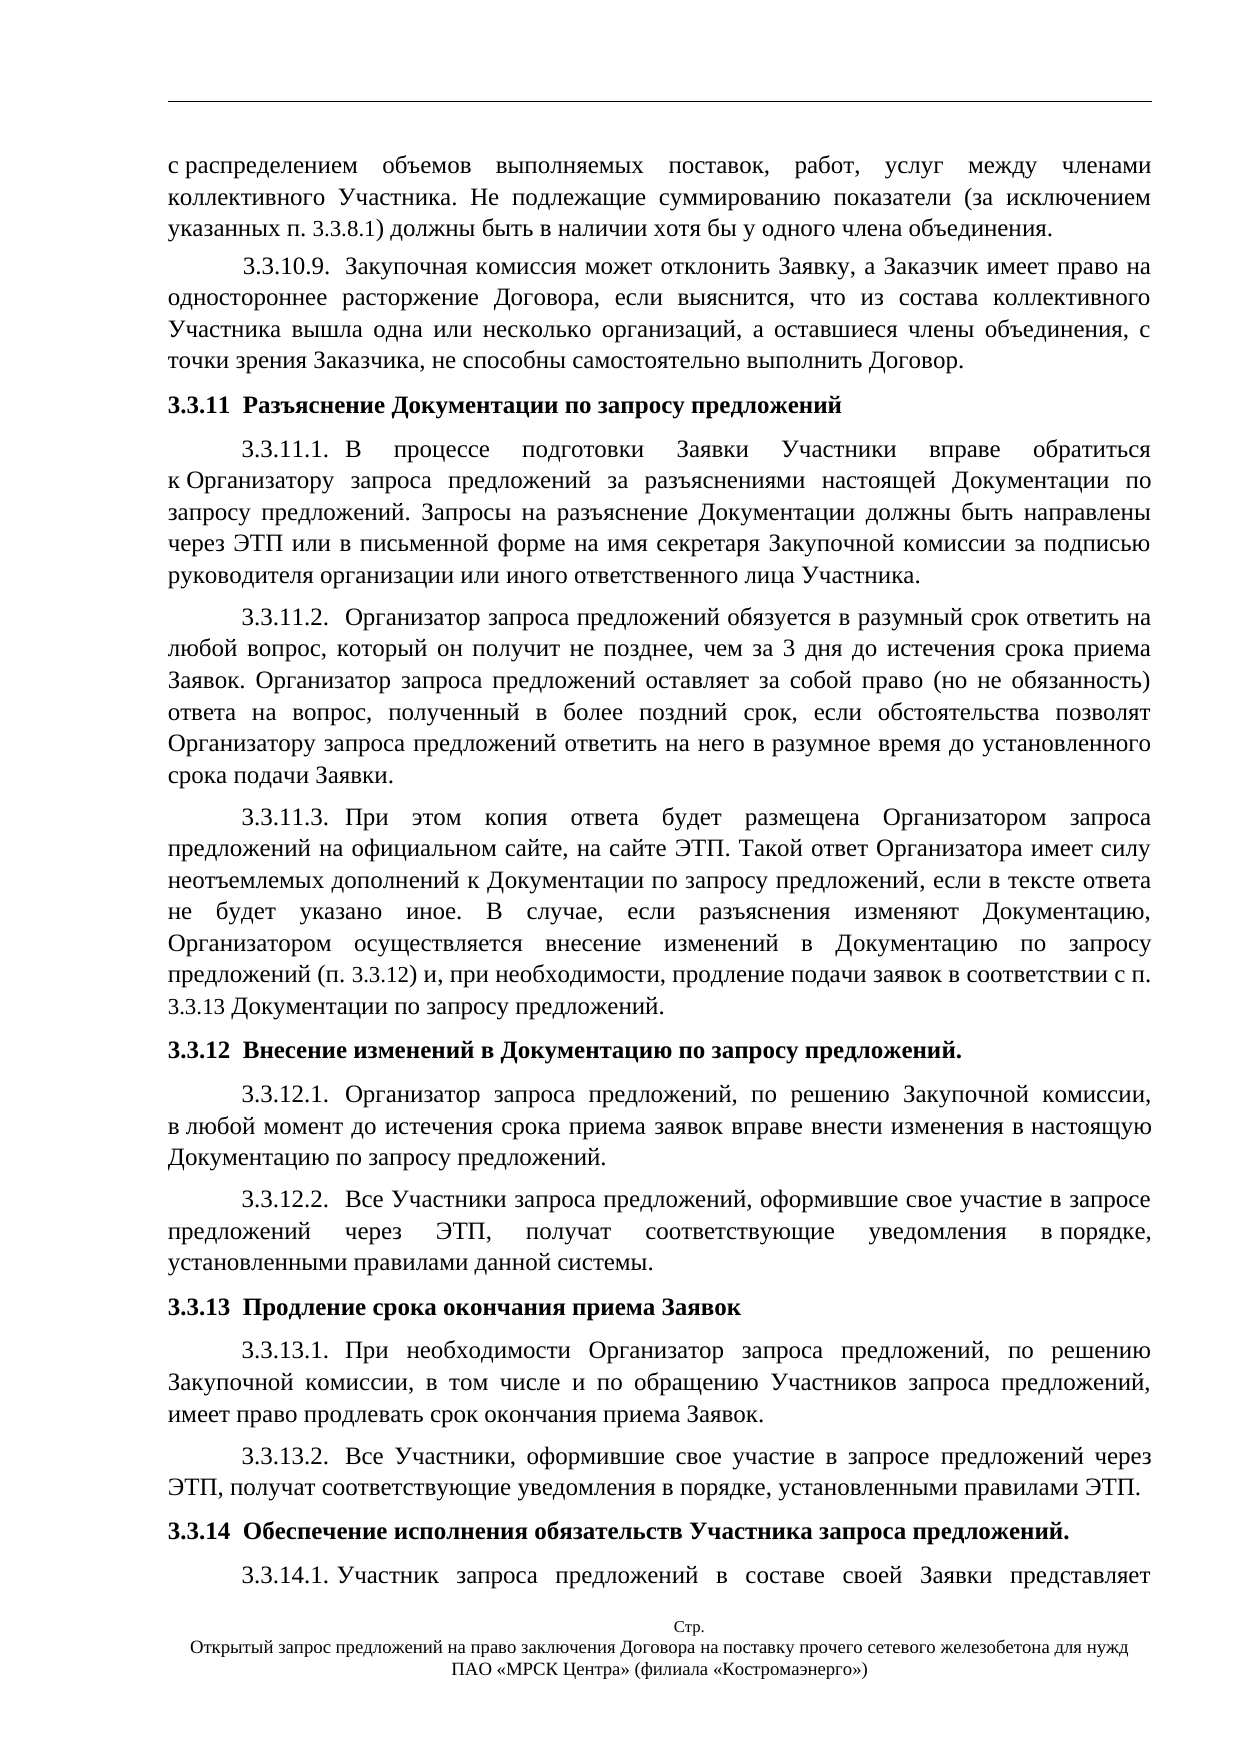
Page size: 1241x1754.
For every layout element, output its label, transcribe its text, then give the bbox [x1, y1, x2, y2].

list Организатор запроса предложений обязуется в разумный срок ответить на любой вопрос, который он получит не позднее, чем за 3 дня до истечения срока приема Заявок. Организатор запроса предложений оставляет за собой право (но не обязанность) ответа на вопрос, полученный в более поздний срок, если обстоятельства позволят Организатору запроса предложений ответить на него в разумное время до установленного срока подачи Заявки. [168, 602, 1152, 788]
subtitle Продление срока окончания приема Заявок [168, 1292, 1152, 1320]
list Организатор запроса предложений, по решению Закупочной комиссии, в любой момент до истечения срока приема заявок вправе внести изменения в настоящую Документацию по запросу предложений. [168, 1079, 1152, 1171]
list В процессе подготовки Заявки Участники вправе обратиться к Организатору запроса предложений за разъяснениями настоящей Документации по запросу предложений. Запросы на разъяснение Документации должны быть направлены через ЭТП или в письменной форме на имя секретаря Закупочной комиссии за подписью руководителя организации или иного ответственного лица Участника. [168, 434, 1152, 589]
list Все Участники, оформившие свое участие в запросе предложений через ЭТП, получат соответствующие уведомления в порядке, установленными правилами ЭТП. [168, 1441, 1152, 1501]
list При необходимости Организатор запроса предложений, по решению Закупочной комиссии, в том числе и по обращению Участников запроса предложений, имеет право продлевать срок окончания приема Заявок. [168, 1336, 1152, 1427]
list Все Участники запроса предложений, оформившие свое участие в запросе предложений через ЭТП, получат соответствующие уведомления в порядке, установленными правилами данной системы. [168, 1184, 1152, 1276]
list При этом копия ответа будет размещена Организатором запроса предложений на официальном сайте, на сайте ЭТП. Такой ответ Организатора имеет силу неотъемлемых дополнений к Документации по запросу предложений, если в тексте ответа не будет указано иное. В случае, если разъяснения изменяют Документацию, Организатором осуществляется внесение изменений в Документацию по запросу предложений (п. 3.3.12) и, при необходимости, продление подачи заявок в соответствии с п. 3.3.13 Документации по запросу предложений. [168, 802, 1152, 1020]
subtitle Разъяснение Документации по запросу предложений [168, 390, 1152, 418]
subtitle Внесение изменений в Документацию по запросу предложений. [168, 1035, 1152, 1064]
subtitle Обеспечение исполнения обязательств Участника запроса предложений. [168, 1516, 1152, 1545]
list Закупочная комиссия может отклонить Заявку, а Заказчик имеет право на одностороннее расторжение Договора, если выяснится, что из состава коллективного Участника вышла одна или несколько организаций, а оставшиеся члены объединения, с точки зрения Заказчика, не способны самостоятельно выполнить Договор. [168, 251, 1152, 374]
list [168, 1560, 1152, 1589]
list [168, 150, 1152, 242]
